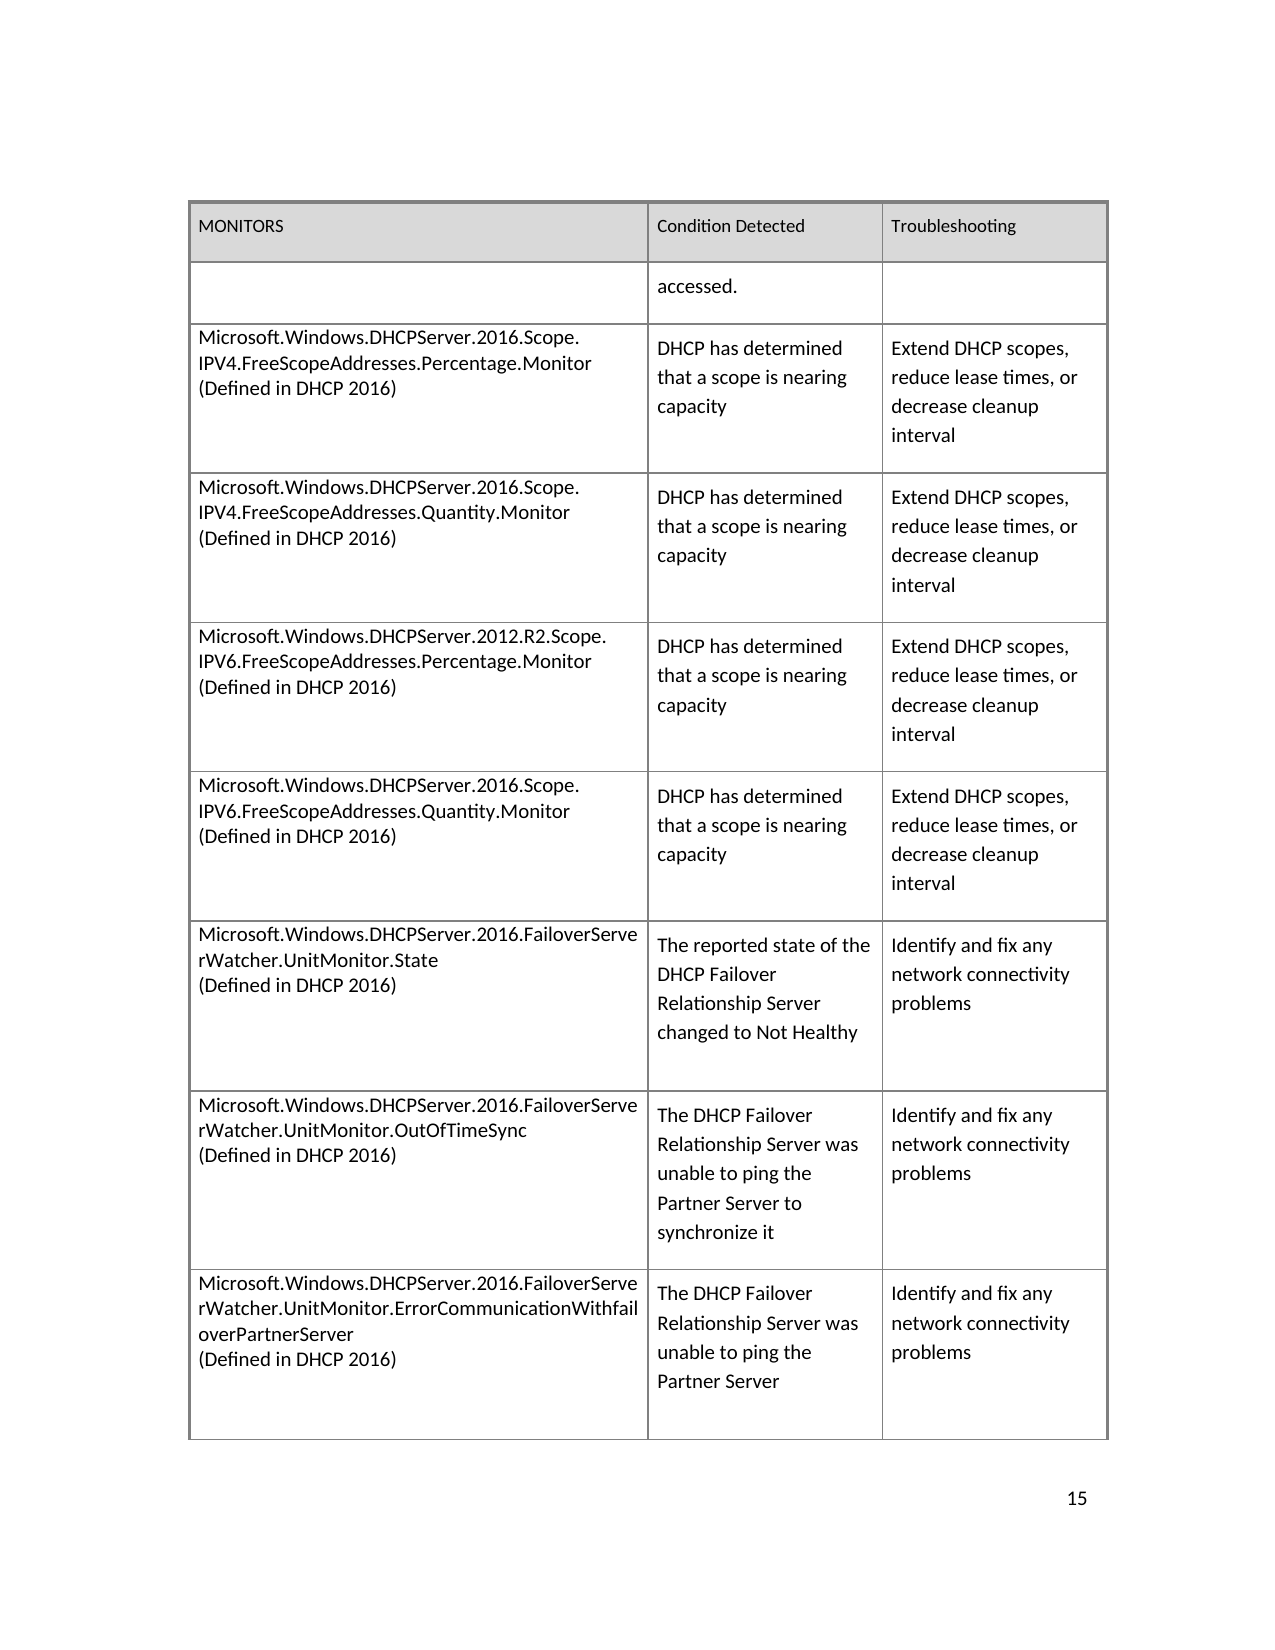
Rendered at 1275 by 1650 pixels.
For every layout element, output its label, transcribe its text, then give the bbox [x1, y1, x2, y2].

table_cell DHCP has determined that a scope is nearing capacity [649, 325, 882, 472]
table_cell Identify and fix any network connectivity problems [883, 1092, 1106, 1269]
table_cell DHCP has determined that a scope is nearing capacity [649, 474, 882, 622]
table_header Condition Detected [649, 204, 882, 261]
table_cell Microsoft.Windows.DHCPServer.2016.FailoverServerWatcher.UnitMonitor.ErrorCommunicationWithfailoverPartnerServer (Defined in DHCP 2016) [191, 1270, 647, 1439]
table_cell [883, 263, 1106, 323]
table_header Troubleshooting [883, 204, 1106, 261]
table_cell Identify and fix any network connectivity problems [883, 922, 1106, 1090]
table_cell Microsoft.Windows.DHCPServer.2016.Scope. IPV4.FreeScopeAddresses.Percentage.Monitor (Defined in DHCP 2016) [191, 325, 647, 472]
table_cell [649, 1270, 882, 1439]
table_cell DHCP has determined that a scope is nearing capacity [649, 623, 882, 771]
table_cell Microsoft.Windows.DHCPServer.2012.R2.Scope. IPV6.FreeScopeAddresses.Percentage.Monitor (Defined in DHCP 2016) [191, 623, 647, 771]
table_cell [883, 1270, 1106, 1439]
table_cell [191, 263, 647, 323]
table_cell Microsoft.Windows.DHCPServer.2016.FailoverServerWatcher.UnitMonitor.OutOfTimeSync (Defined in DHCP 2016) [191, 1092, 647, 1269]
table_cell Microsoft.Windows.DHCPServer.2016.Scope. IPV4.FreeScopeAddresses.Quantity.Monitor (Defined in DHCP 2016) [191, 474, 647, 622]
table_header MONITORS [191, 204, 647, 261]
table_cell Microsoft.Windows.DHCPServer.2016.FailoverServerWatcher.UnitMonitor.State (Defined in DHCP 2016) [191, 922, 647, 1090]
table_cell Microsoft.Windows.DHCPServer.2016.Scope. IPV6.FreeScopeAddresses.Quantity.Monitor (Defined in DHCP 2016) [191, 772, 647, 920]
table_cell The DHCP Failover Relationship Server was unable to ping the Partner Server to synchronize it [649, 1092, 882, 1269]
table_cell Extend DHCP scopes, reduce lease times, or decrease cleanup interval [883, 772, 1106, 920]
table_cell Extend DHCP scopes, reduce lease times, or decrease cleanup interval [883, 474, 1106, 622]
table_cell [649, 263, 882, 323]
table_cell DHCP has determined that a scope is nearing capacity [649, 772, 882, 920]
table_cell The reported state of the DHCP Failover Relationship Server changed to Not Healthy [649, 922, 882, 1090]
table_cell Extend DHCP scopes, reduce lease times, or decrease cleanup interval [883, 623, 1106, 771]
table_cell Extend DHCP scopes, reduce lease times, or decrease cleanup interval [883, 325, 1106, 472]
